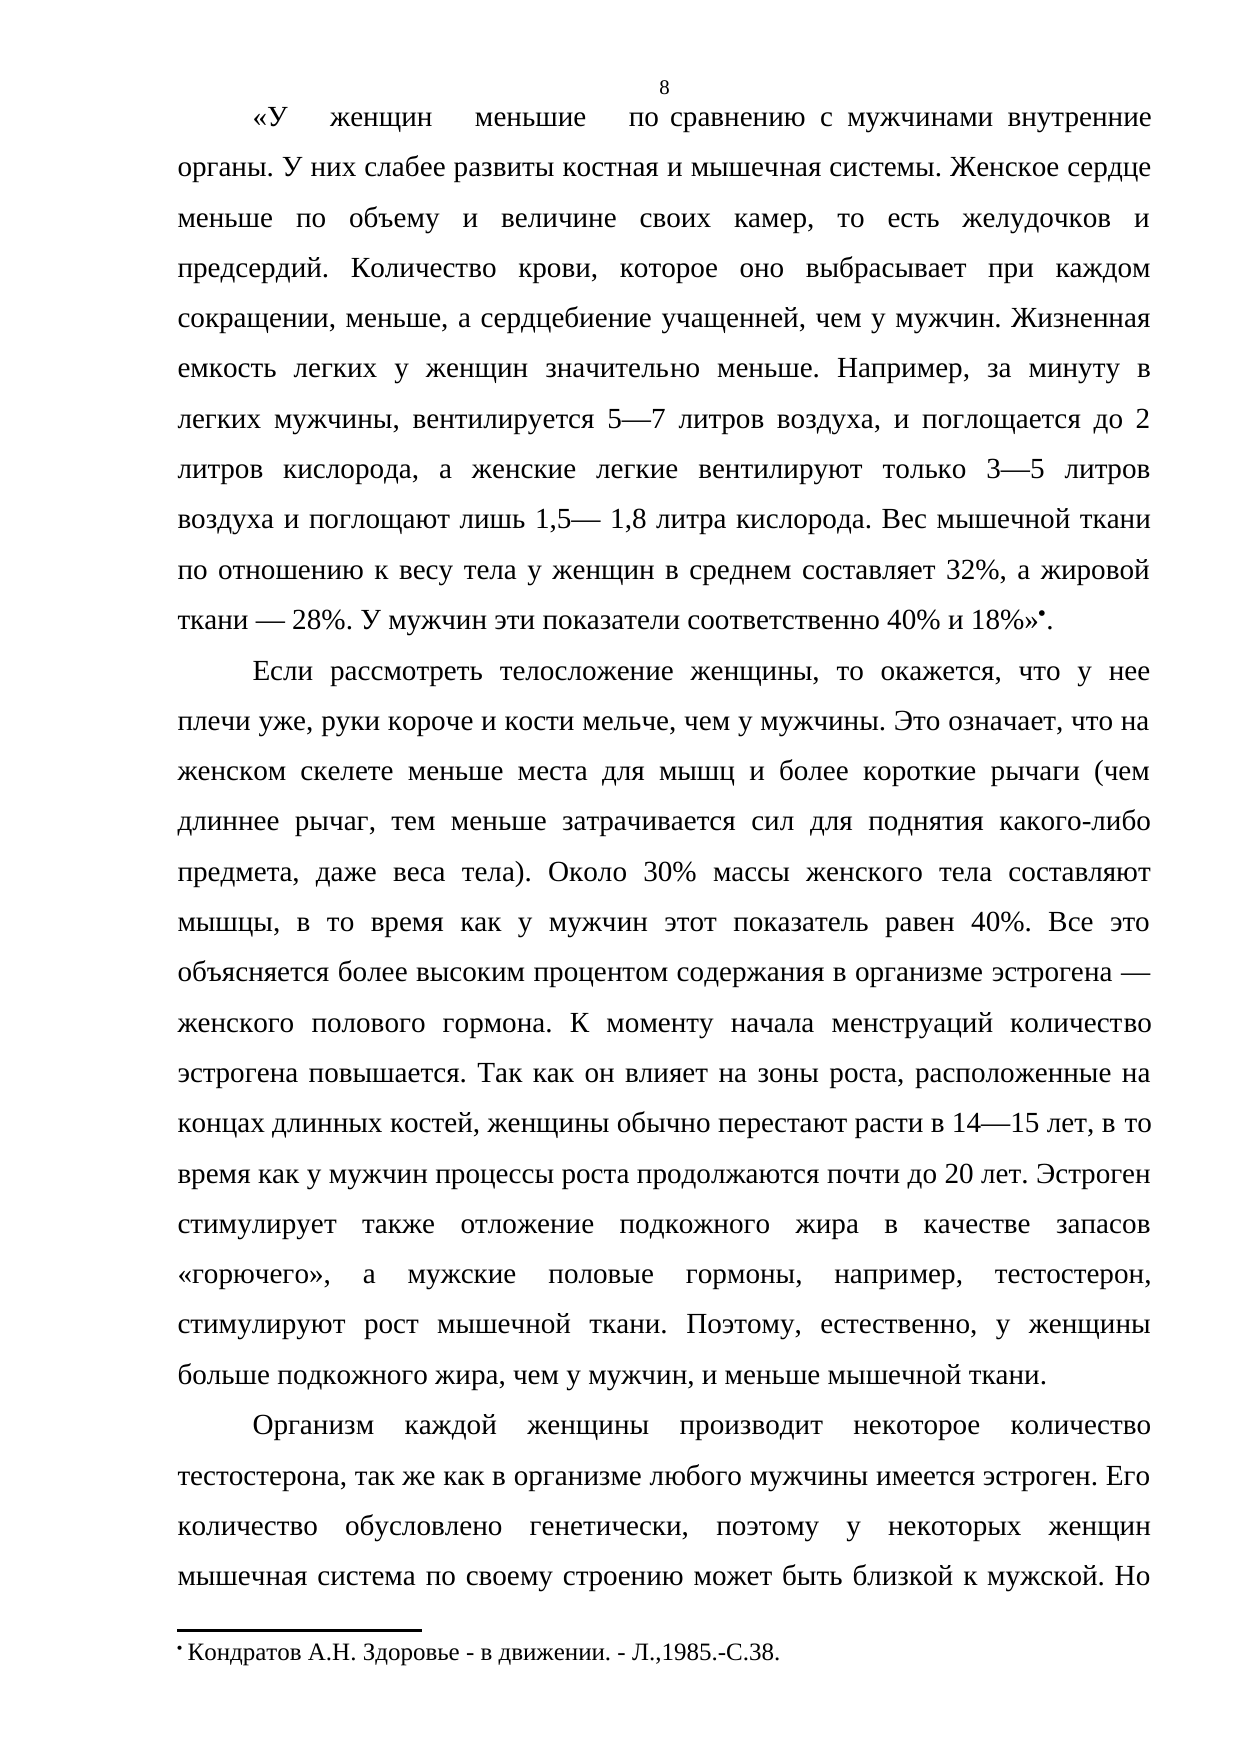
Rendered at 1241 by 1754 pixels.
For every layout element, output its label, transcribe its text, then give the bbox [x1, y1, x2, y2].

text Если рассмотреть телосложение женщины, то окажется, что у нее плечи уже, руки короче и кости мельче, чем у мужчины. Это означает, что на женском скелете меньше места для мышц и более короткие рычаги (чем длиннее рычаг, тем меньше затрачивается сил для поднятия какого-либо предмета, даже веса тела). Около 30% массы женского тела составляют мышцы, в то время как у мужчин этот показатель равен 40%. Все это объясняется более высоким процентом содержания в организме эстрогена — женского полового гормона. К моменту начала менструаций количество эстрогена повышается. Так как он влияет на зоны роста, расположенные на концах длинных костей, женщины обычно перестают расти в 14—15 лет, в то время как у мужчин процессы роста продолжаются почти до 20 лет. Эстроген стимулирует также отложение подкожного жира в качестве запасов «горючего», а мужские половые гормоны, например, тестостерон, стимулируют рост мышечной ткани. Поэтому, естественно, у женщины больше подкожного жира, чем у мужчин, и меньше мышечной ткани. [177, 653, 1152, 1391]
text «У женщин меньшие по сравнению с мужчинами внутренние органы. У них слабее развиты костная и мышечная системы. Женское сердце меньше по объему и величине своих камер, то есть желудочков и предсердий. Количество крови, которое оно выбрасывает при каждом сокращении, меньше, а сердцебиение учащенней, чем у мужчин. Жизненная емкость легких у женщин значительно меньше. Например, за минуту в легких мужчины, вентилируется 5—7 литров воздуха, и поглощается до 2 литров кислорода, а женские легкие вентилируют только 3—5 литров воздуха и поглощают лишь 1,5— 1,8 литра кислорода. Вес мышечной ткани по отношению к весу тела у женщин в среднем составляет 32%, а жировой ткани — 28%. У мужчин эти показатели соответственно 40% и 18%». [177, 99, 1152, 636]
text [177, 1407, 1152, 1592]
